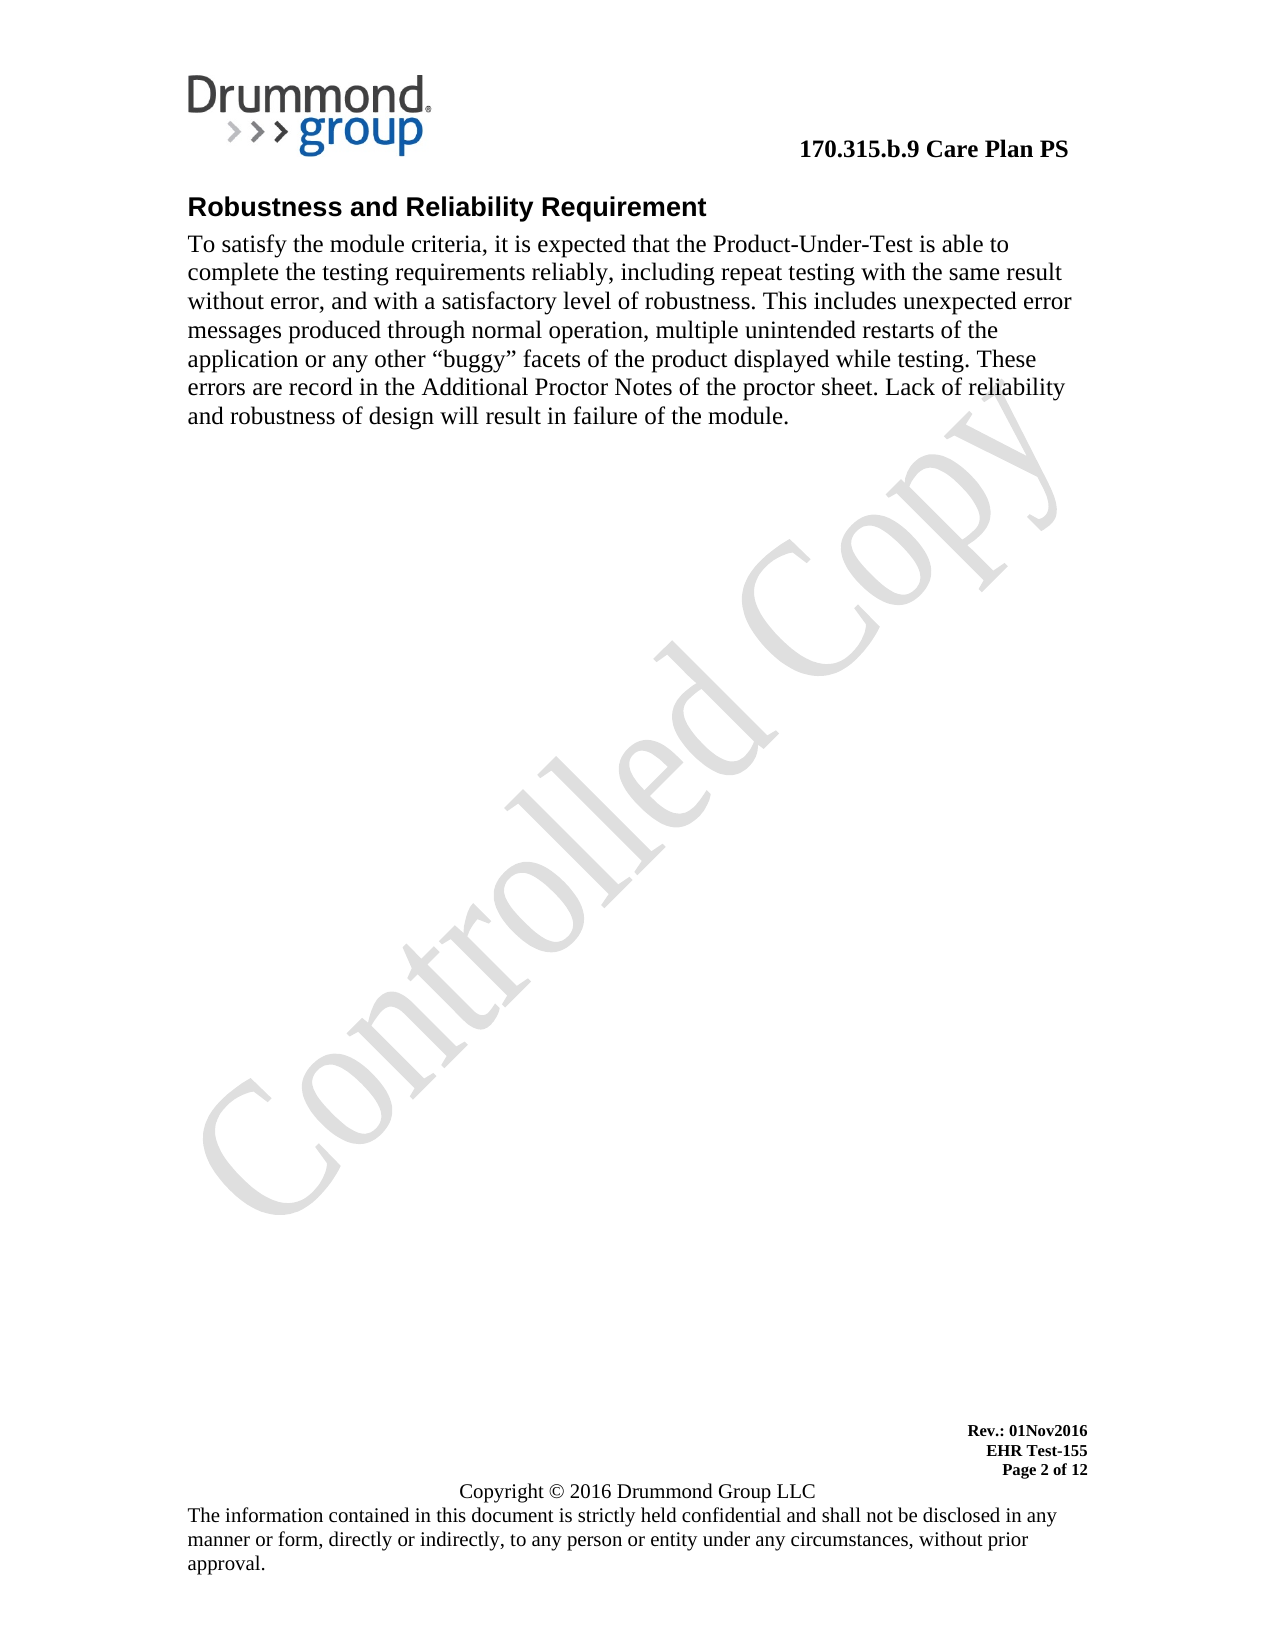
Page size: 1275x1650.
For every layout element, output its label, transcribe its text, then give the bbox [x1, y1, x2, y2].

subtitle Robustness and Reliability Requirement [187, 191, 1087, 222]
picture [187, 75, 433, 157]
text To satisfy the module criteria, it is expected that the Product-Under-Test is able to complete the testing requirements reliably, including repeat testing with the same result without error, and with a satisfactory level of robustness. This includes unexpected error messages produced through normal operation, multiple unintended restarts of the application or any other “buggy” facets of the product displayed while testing. These errors are record in the Additional Proctor Notes of the proctor sheet. Lack of reliability and robustness of design will result in failure of the module. [187, 229, 1087, 430]
